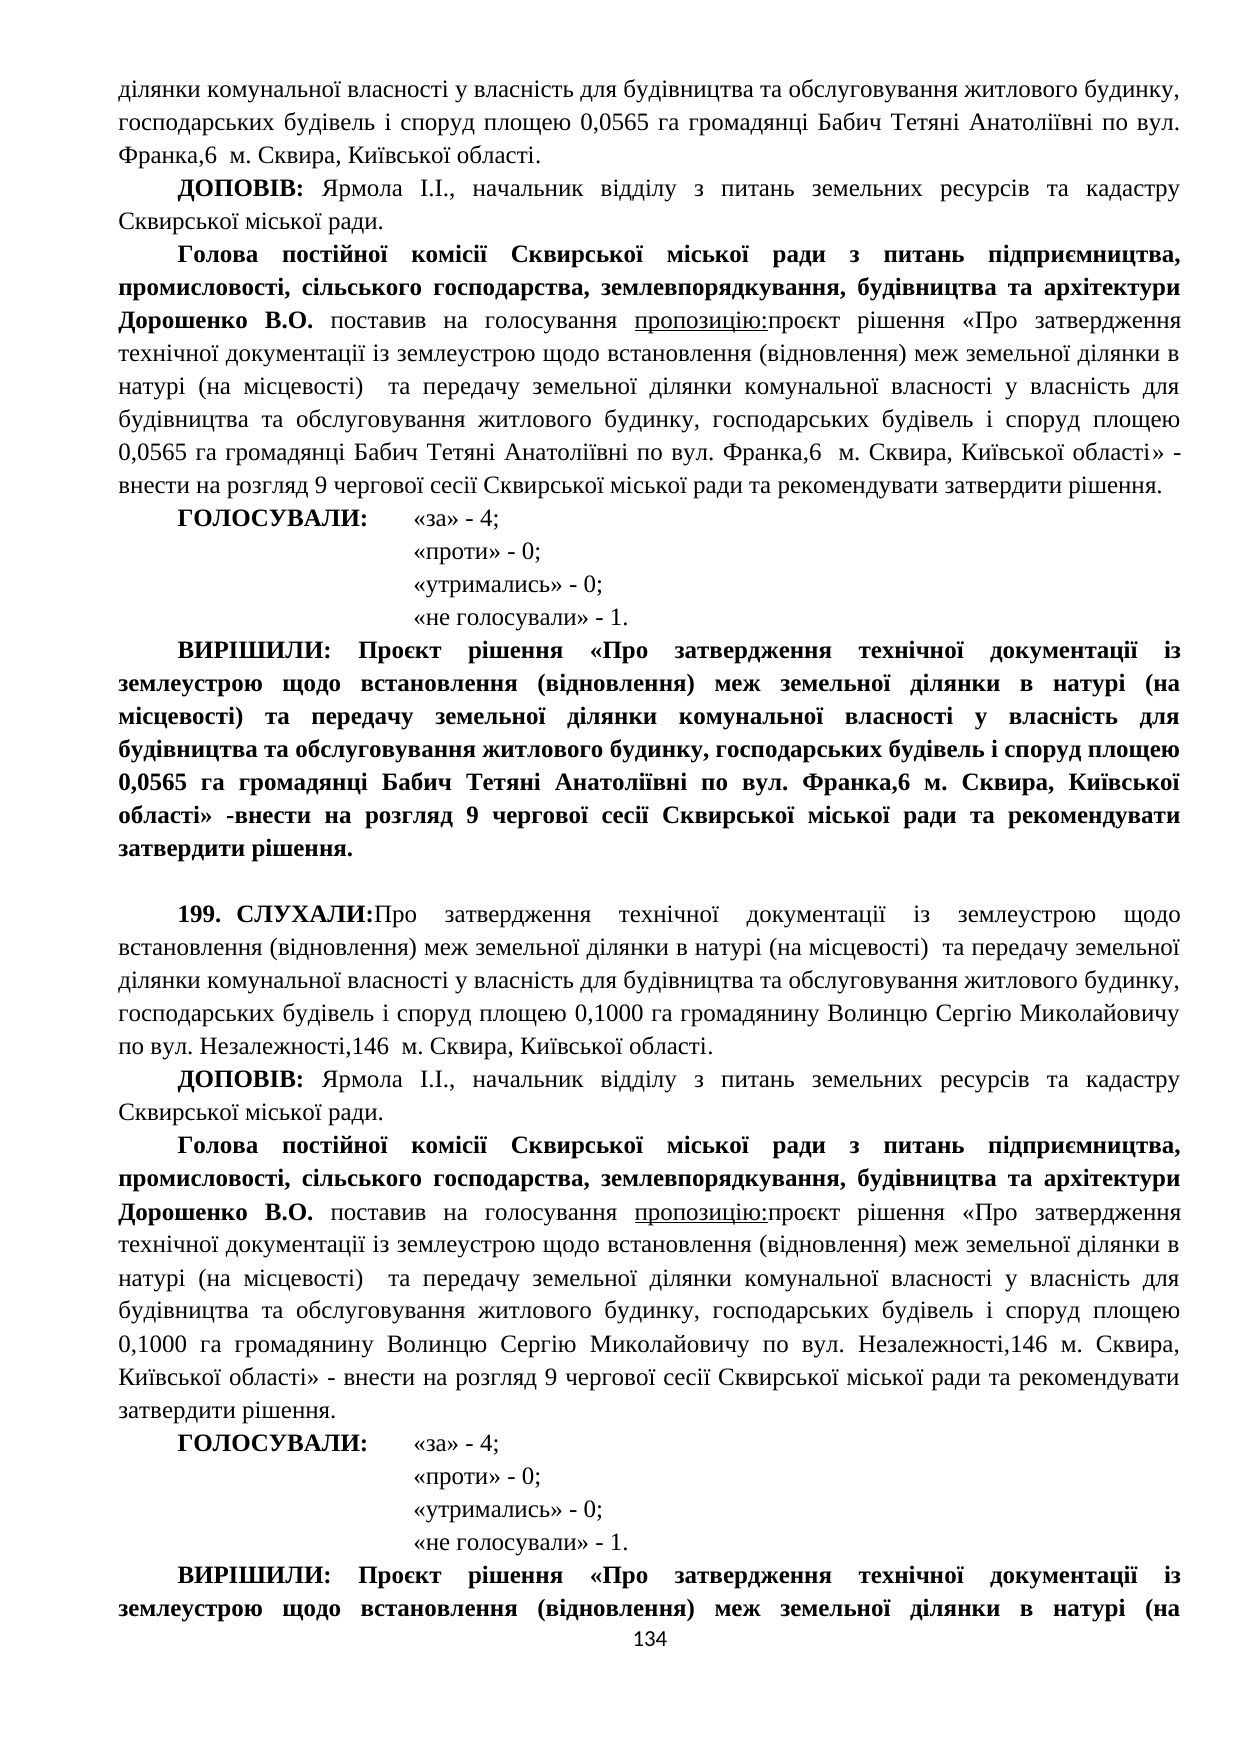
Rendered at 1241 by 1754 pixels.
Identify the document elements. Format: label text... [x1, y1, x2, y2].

text Голова постійної комісії Сквирської міської ради з питань підприємництва, промисловості, сільського господарства, землевпорядкування, будівництва та архітектури Дорошенко В.О. поставив на голосування пропозицію:проєкт рішення «Про затвердження технічної документації із землеустрою щодо встановлення (відновлення) меж земельної ділянки в натурі (на місцевості) та передачу земельної ділянки комунальної власності у власність для будівництва та обслуговування житлового будинку, господарських будівель і споруд площею 0,0565 га громадянці Бабич Тетяні Анатоліївні по вул. Франка,6 м. Сквира, Київської області» - внести на розгляд 9 чергової сесії Сквирської міської ради та рекомендувати затвердити рішення. [118, 239, 1181, 499]
text «не голосували» - 1. [118, 602, 1181, 631]
text ДОПОВІВ: Ярмола І.І., начальник відділу з питань земельних ресурсів та кадастру Сквирської міської ради. [118, 1064, 1181, 1126]
list СЛУХАЛИ:Про затвердження технічної документації із землеустрою щодо встановлення (відновлення) меж земельної ділянки в натурі (на місцевості) та передачу земельної ділянки комунальної власності у власність для будівництва та обслуговування житлового будинку, господарських будівель і споруд площею 0,1000 га громадянину Волинцю Сергію Миколайовичу по вул. Незалежності,146 м. Сквира, Київської області. [118, 899, 1181, 1060]
text «утримались» - 0; [118, 569, 1181, 598]
text ГОЛОСУВАЛИ: «за» - 4; [118, 503, 1181, 532]
text «утримались» - 0; [118, 1494, 1181, 1522]
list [118, 1560, 1181, 1622]
text ДОПОВІВ: Ярмола І.І., начальник відділу з питань земельних ресурсів та кадастру Сквирської міської ради. [118, 173, 1181, 235]
text Голова постійної комісії Сквирської міської ради з питань підприємництва, промисловості, сільського господарства, землевпорядкування, будівництва та архітектури Дорошенко В.О. поставив на голосування пропозицію:проєкт рішення «Про затвердження технічної документації із землеустрою щодо встановлення (відновлення) меж земельної ділянки в натурі (на місцевості) та передачу земельної ділянки комунальної власності у власність для будівництва та обслуговування житлового будинку, господарських будівель і споруд площею 0,1000 га громадянину Волинцю Сергію Миколайовичу по вул. Незалежності,146 м. Сквира, Київської області» - внести на розгляд 9 чергової сесії Сквирської міської ради та рекомендувати затвердити рішення. [118, 1131, 1181, 1423]
text ГОЛОСУВАЛИ: «за» - 4; [118, 1428, 1181, 1456]
text «проти» - 0; [118, 536, 1181, 565]
text «проти» - 0; [118, 1461, 1181, 1489]
text «не голосували» - 1. [118, 1527, 1181, 1556]
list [118, 74, 1181, 169]
list ВИРІШИЛИ: Проєкт рішення «Про затвердження технічної документації із землеустрою щодо встановлення (відновлення) меж земельної ділянки в натурі (на місцевості) та передачу земельної ділянки комунальної власності у власність для будівництва та обслуговування житлового будинку, господарських будівель і споруд площею 0,0565 га громадянці Бабич Тетяні Анатоліївні по вул. Франка,6 м. Сквира, Київської області» -внести на розгляд 9 чергової сесії Сквирської міської ради та рекомендувати затвердити рішення. [118, 635, 1181, 862]
